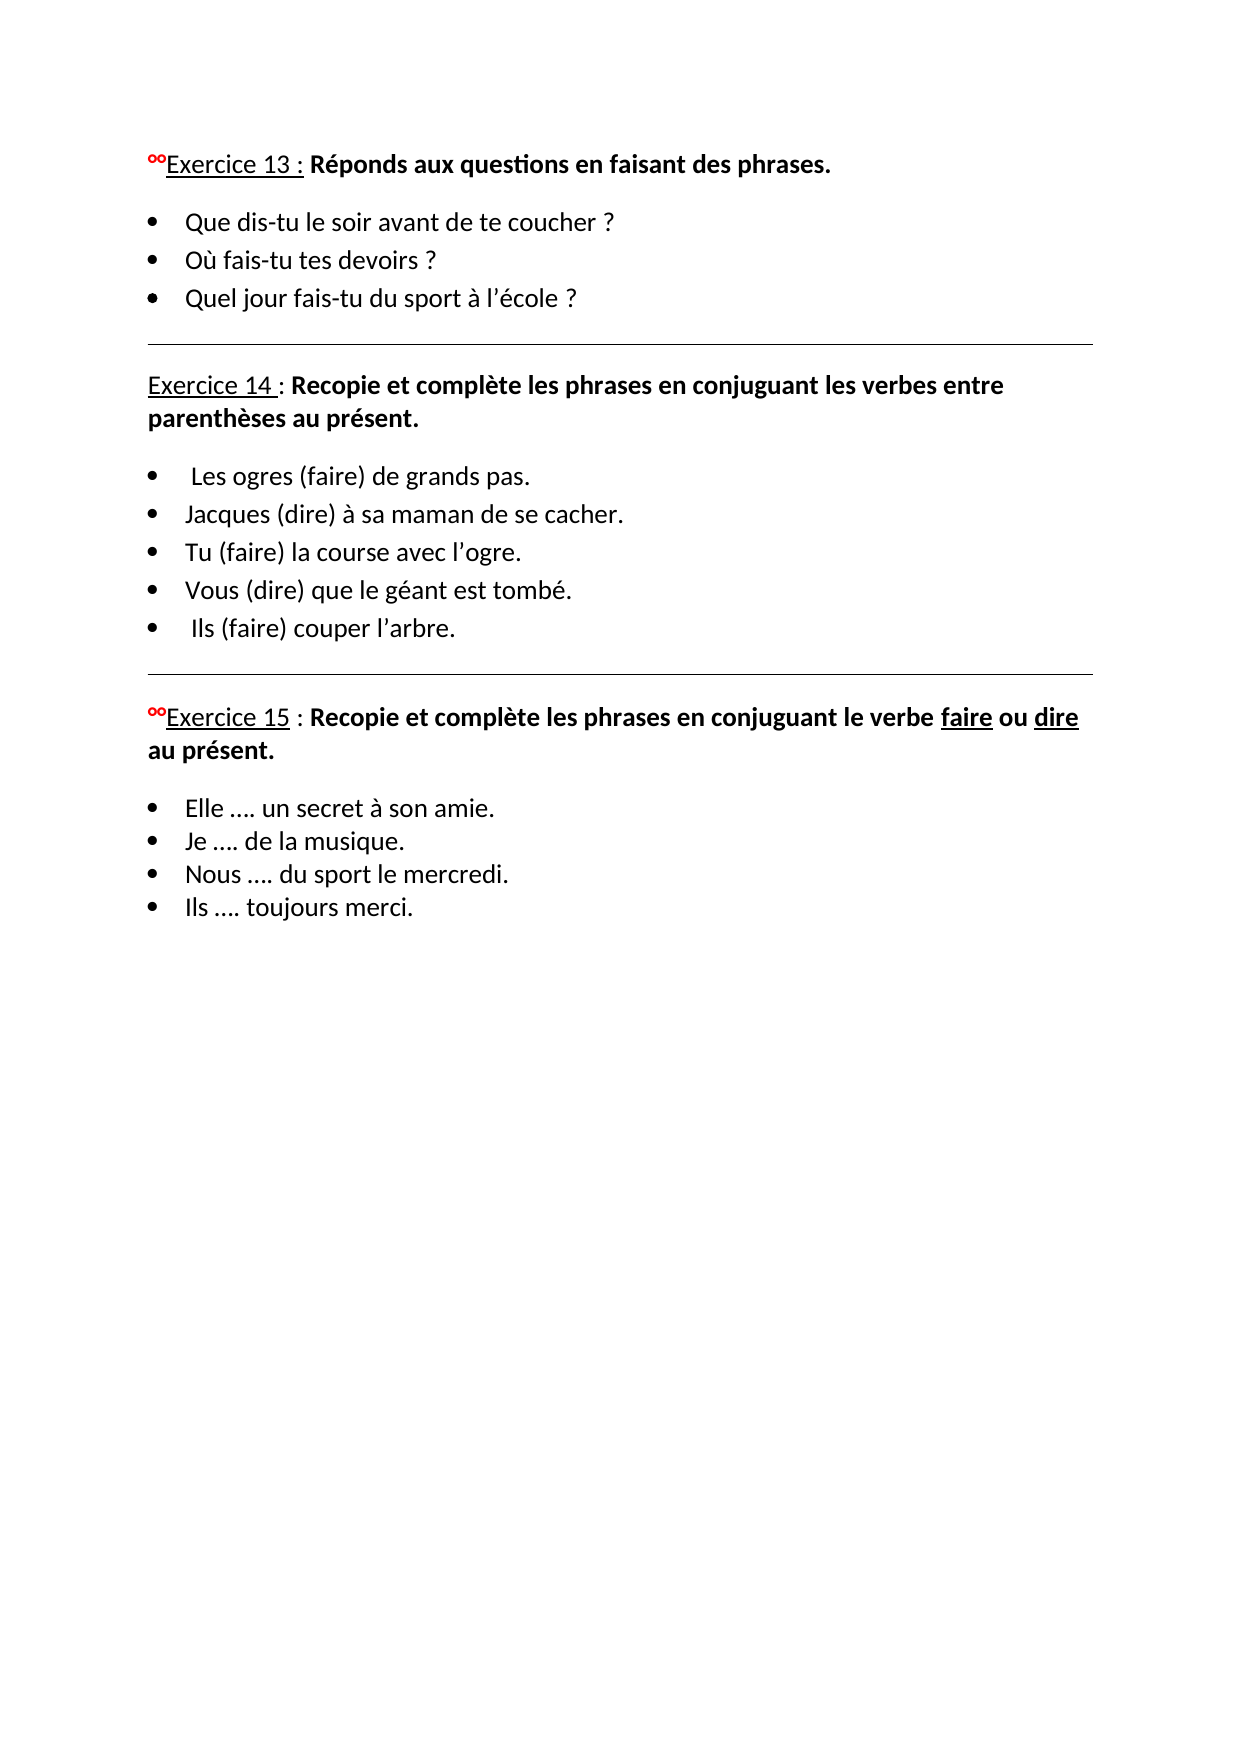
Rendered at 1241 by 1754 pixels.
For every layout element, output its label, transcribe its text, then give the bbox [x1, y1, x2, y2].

list Les ogres (faire) de grands pas. [148, 459, 1093, 492]
list Je …. de la musique. [148, 824, 1093, 857]
text Exercice 14 : Recopie et complète les phrases en conjuguant les verbes entre parenthèses au présent. [148, 345, 1093, 434]
list Ils …. toujours merci. [148, 890, 1093, 923]
list Ils (faire) couper l’arbre. [148, 611, 1093, 644]
list Que dis-tu le soir avant de te coucher ? [148, 206, 1093, 239]
list Où fais-tu tes devoirs ? [148, 243, 1093, 277]
list Tu (faire) la course avec l’ogre. [148, 535, 1093, 568]
list Nous …. du sport le mercredi. [148, 857, 1093, 890]
text °°Exercice 15 : Recopie et complète les phrases en conjuguant le verbe faire ou dire au présent. [148, 675, 1093, 766]
list Quel jour fais-tu du sport à l’école ? [148, 281, 1093, 314]
list Vous (dire) que le géant est tombé. [148, 573, 1093, 606]
text °°Exercice 13 : Réponds aux questions en faisant des phrases. [148, 148, 1093, 181]
list Jacques (dire) à sa maman de se cacher. [148, 497, 1093, 530]
list Elle …. un secret à son amie. [148, 791, 1093, 824]
